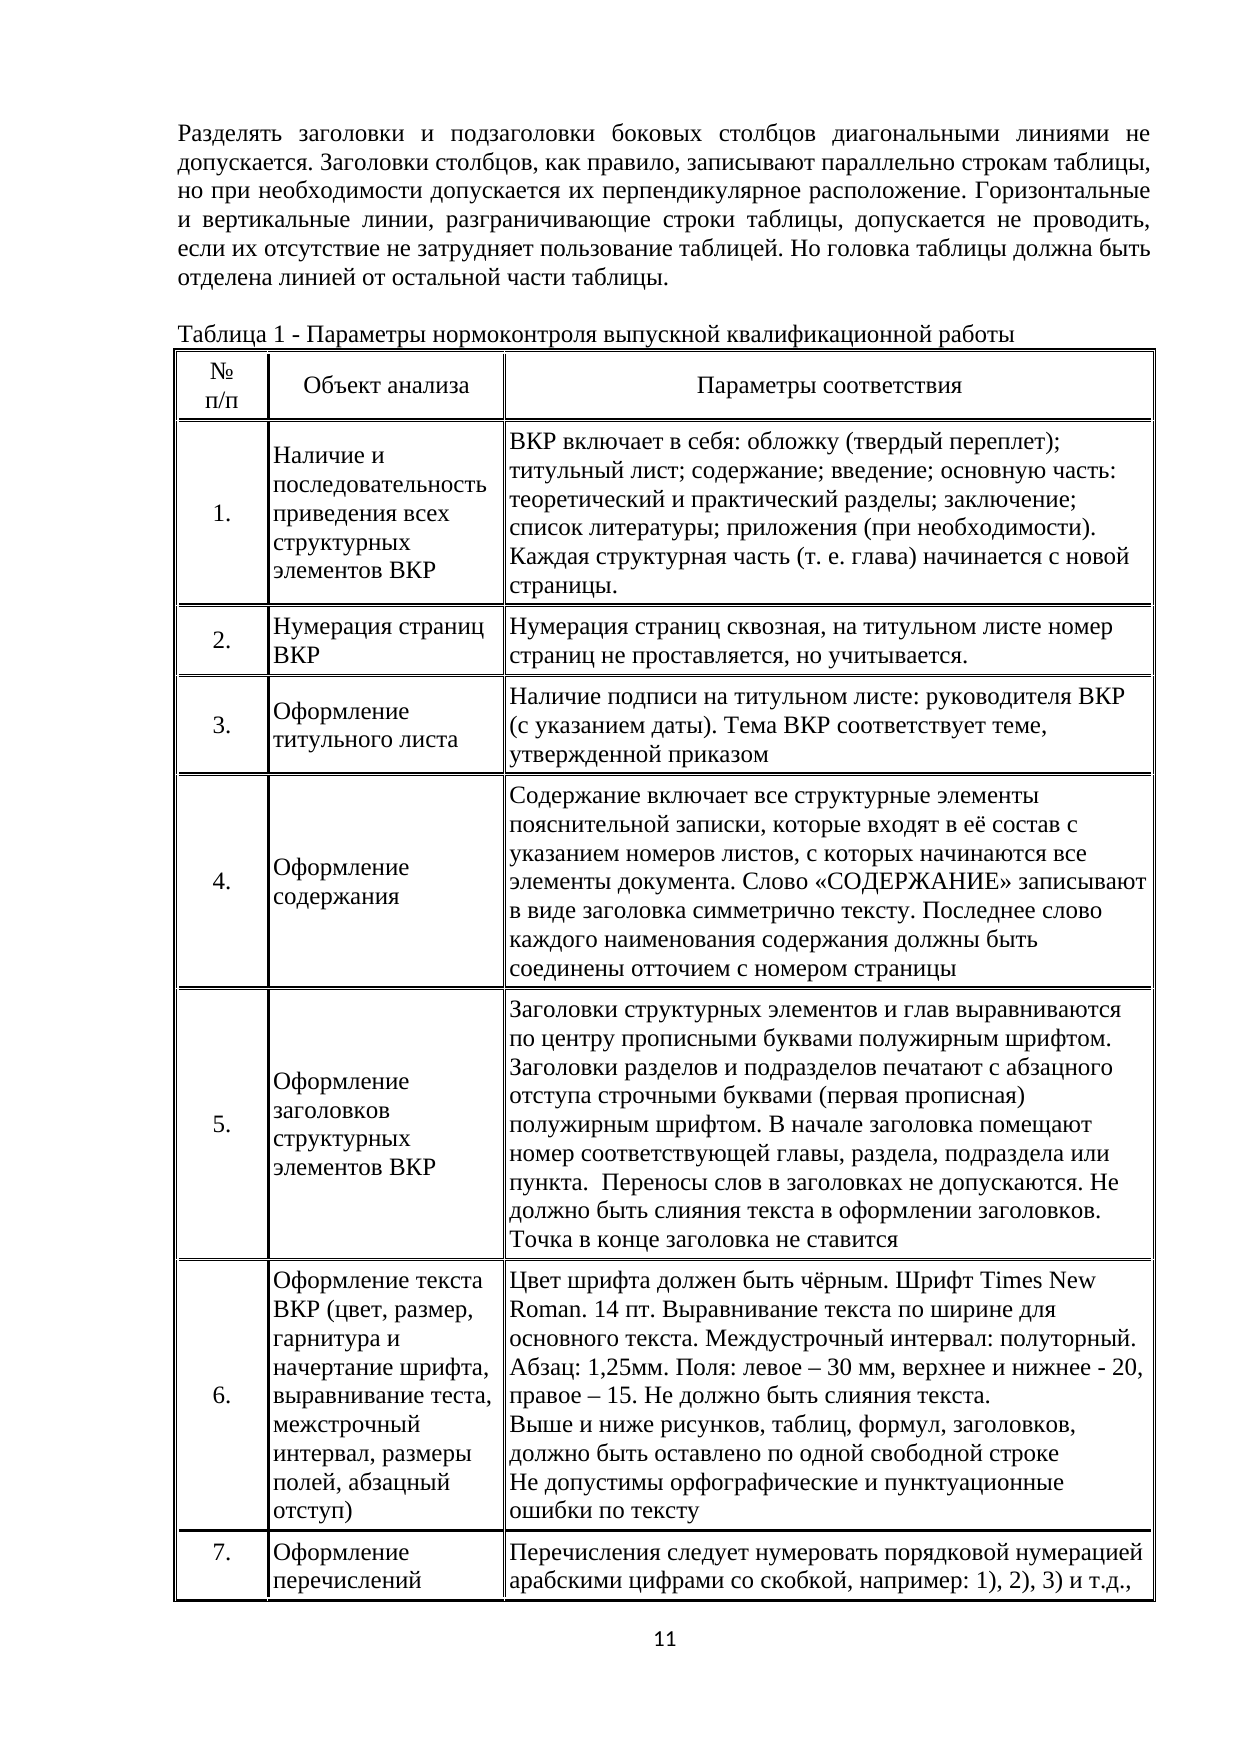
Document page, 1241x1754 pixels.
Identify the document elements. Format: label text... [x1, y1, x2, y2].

table_cell 4. [177, 772, 267, 986]
table_cell Заголовки структурных элементов и глав выравниваются по центру прописными буквами полужирным шрифтом. Заголовки разделов и подразделов печатают с абзацного отступа строчными буквами (первая прописная) полужирным шрифтом. В начале заголовка помещают номер соответствующей главы, раздела, подраздела или пункта. Переносы слов в заголовках не допускаются. Не должно быть слияния текста в оформлении заголовков. Точка в конце заголовка не ставится [506, 986, 1153, 1257]
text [177, 118, 1152, 291]
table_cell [505, 1529, 1153, 1599]
table_header № п/п [177, 350, 268, 418]
table_cell Цвет шрифта должен быть чёрным. Шрифт Times New Roman. 14 пт. Выравнивание текста по ширине для основного текста. Междустрочный интервал: полуторный. Абзац: 1,25мм. Поля: левое – 30 мм, верхнее и нижнее - 20, правое – 15. Не должно быть слияния текста. Выше и ниже рисунков, таблиц, формул, заголовков, должно быть оставлено по одной свободной строке Не допустимы орфографические и пунктуационные ошибки по тексту [506, 1258, 1153, 1529]
table_cell ВКР включает в себя: обложку (твердый переплет); титульный лист; содержание; введение; основную часть: теоретический и практический разделы; заключение; список литературы; приложения (при необходимости). Каждая структурная часть (т. е. глава) начинается с новой страницы. [506, 418, 1153, 603]
table_cell Оформление заголовков структурных элементов ВКР [270, 990, 503, 1257]
table_cell 6. [177, 1258, 267, 1529]
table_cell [268, 1532, 504, 1599]
table_cell Содержание включает все структурные элементы пояснительной записки, которые входят в её состав с указанием номеров листов, с которых начинаются все элементы документа. Слово «СОДЕРЖАНИЕ» записывают в виде заголовка симметрично тексту. Последнее слово каждого наименования содержания должны быть соединены отточием с номером страницы [506, 772, 1153, 986]
table_header Объект анализа [268, 352, 504, 418]
table_cell Нумерация страниц ВКР [270, 607, 503, 673]
table_cell Оформление титульного листа [270, 677, 503, 772]
table_cell Оформление содержания [270, 776, 503, 986]
table_cell Наличие подписи на титульном листе: руководителя ВКР (с указанием даты). Тема ВКР соответствует теме, утвержденной приказом [506, 674, 1153, 772]
table_cell Оформление текста ВКР (цвет, размер, гарнитура и начертание шрифта, выравнивание теста, межстрочный интервал, размеры полей, абзацный отступ) [270, 1261, 503, 1529]
text Таблица 1 - Параметры нормоконтроля выпускной квалификационной работы [177, 319, 1152, 348]
table_cell Наличие и последовательность приведения всех структурных элементов ВКР [270, 422, 503, 603]
table_cell 3. [177, 674, 267, 772]
table_cell 7. [177, 1529, 268, 1599]
table_cell Нумерация страниц сквозная, на титульном листе номер страниц не проставляется, но учитывается. [506, 603, 1153, 673]
table_cell 1. [177, 418, 267, 603]
table_cell 2. [177, 603, 267, 673]
table_cell 5. [177, 986, 267, 1257]
table_header Параметры соответствия [505, 352, 1153, 418]
